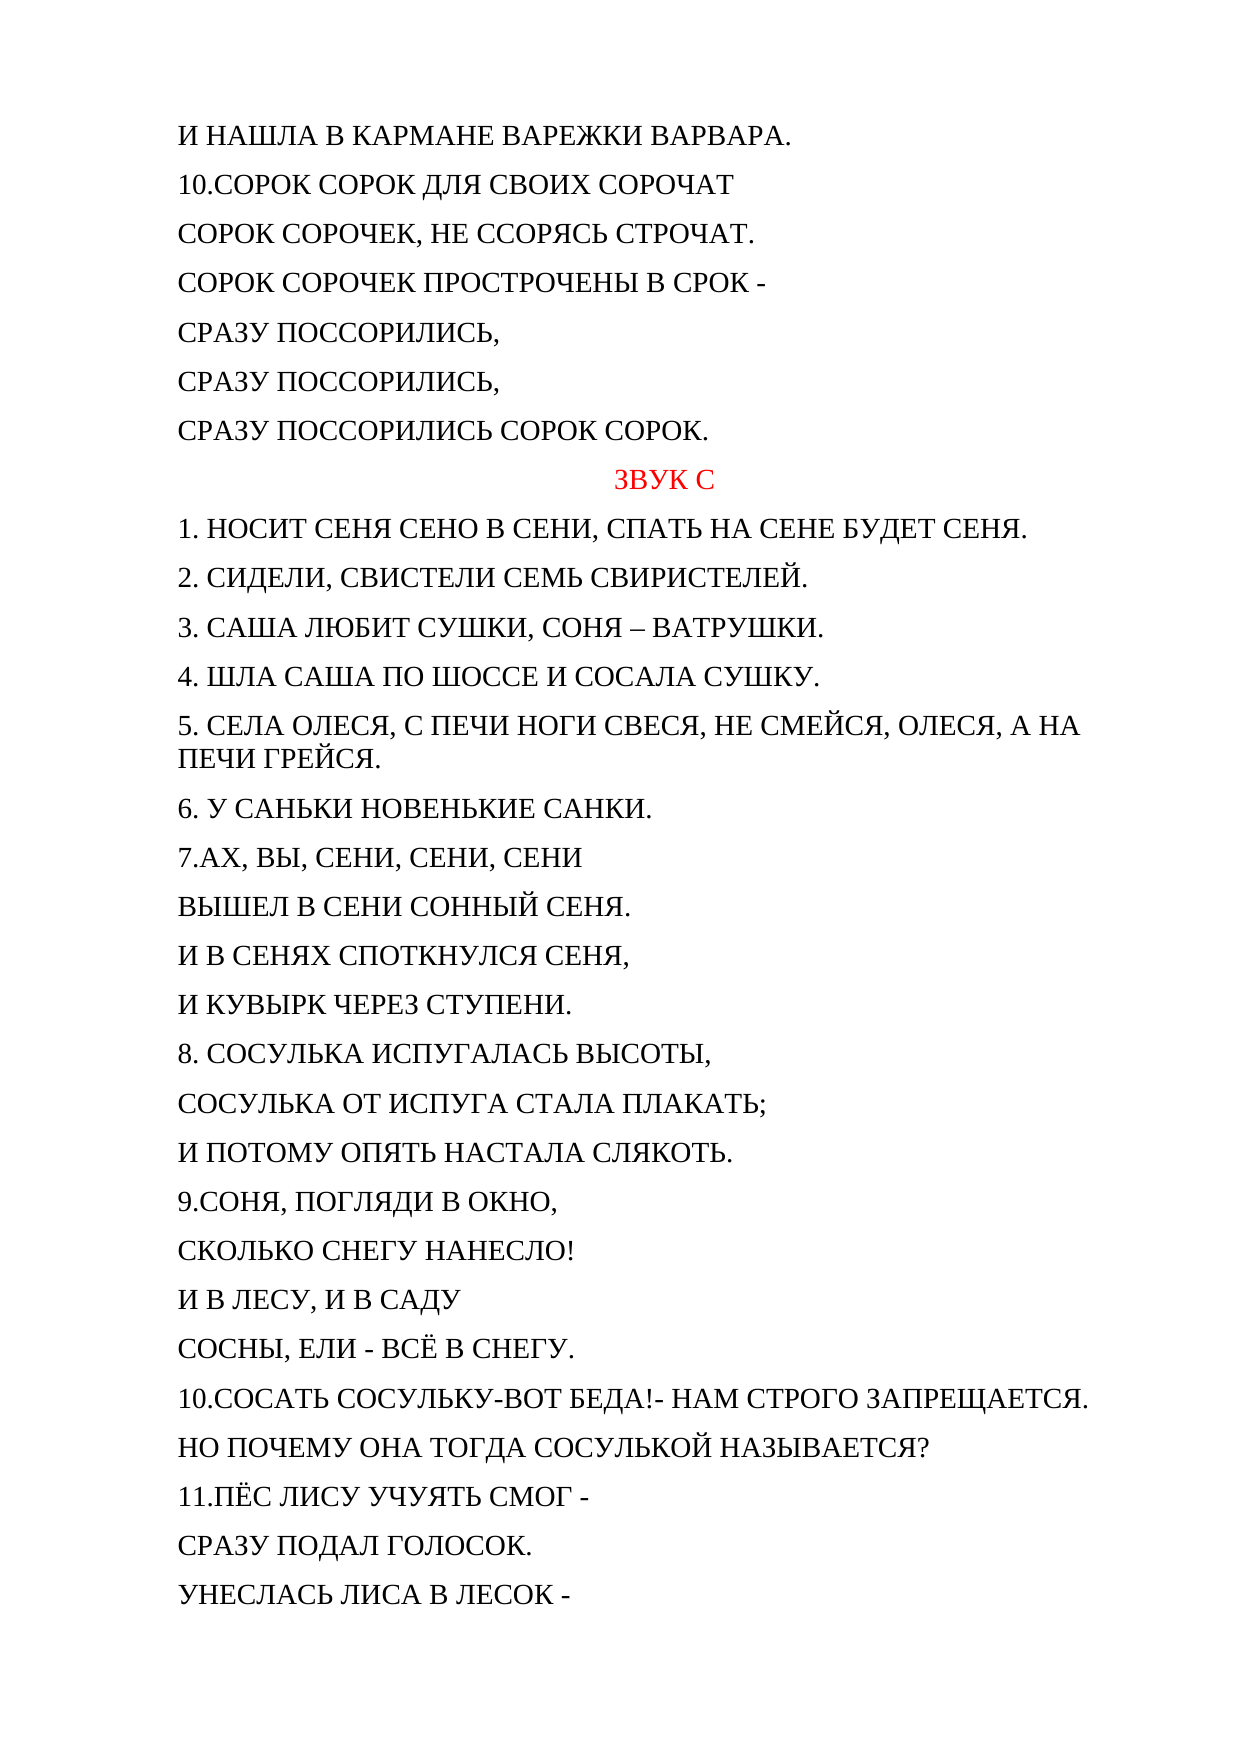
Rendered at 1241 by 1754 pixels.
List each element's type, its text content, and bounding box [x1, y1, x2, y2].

text 5. Села Олеся, с печи ноги свеся, не смейся, Олеся, а на печи грейся. [177, 708, 1152, 775]
text 7.Ах, вы, сени, сени, сени [177, 840, 1152, 873]
text Сразу подал голосок. [177, 1528, 1152, 1562]
text Сосны, ели - всё в снегу. [177, 1332, 1152, 1365]
text Сколько снегу нанесло! [177, 1233, 1152, 1267]
text Сразу поссорились, [177, 315, 1152, 348]
text 6. У Саньки новенькие санки. [177, 791, 1152, 824]
text И кувырк через ступени. [177, 987, 1152, 1021]
text 8. Сосулька испугалась высоты, [177, 1037, 1152, 1070]
text 10.Сорок сорок для своих сорочат [177, 167, 1152, 201]
text Сразу поссорились, [177, 364, 1152, 397]
text Сосулька от испуга стала плакать; [177, 1086, 1152, 1119]
text 4. Шла Саша по шоссе и сосала сушку. [177, 659, 1152, 692]
text Звук С [177, 462, 1152, 496]
text 11.Пёс лису учуять смог - [177, 1479, 1152, 1513]
text 10.Сосать сосульку-вот беда!- нам строго запрещается. [177, 1381, 1152, 1414]
text Унеслась лиса в лесок - [177, 1577, 1152, 1611]
text И в сенях споткнулся Сеня, [177, 938, 1152, 972]
text И потому опять настала слякоть. [177, 1135, 1152, 1168]
text 2. Сидели, свистели семь свиристелей. [177, 561, 1152, 594]
text 1. Носит Сеня сено в Сени, спать на сене будет Сеня. [177, 511, 1152, 545]
text Сорок сорочек прострочены в срок - [177, 266, 1152, 299]
text 3. Саша любит сушки, Соня – ватрушки. [177, 610, 1152, 643]
text И в лесу, и в саду [177, 1282, 1152, 1316]
text Но почему она тогда сосулькой называется? [177, 1430, 1152, 1463]
text И нашла в кармане варежки Варвара. [177, 118, 1152, 152]
text Сразу поссорились сорок сорок. [177, 413, 1152, 447]
text Сорок сорочек, не ссорясь строчат. [177, 216, 1152, 250]
text 9.Соня, погляди в окно, [177, 1184, 1152, 1218]
text Вышел в сени сонный Сеня. [177, 889, 1152, 923]
